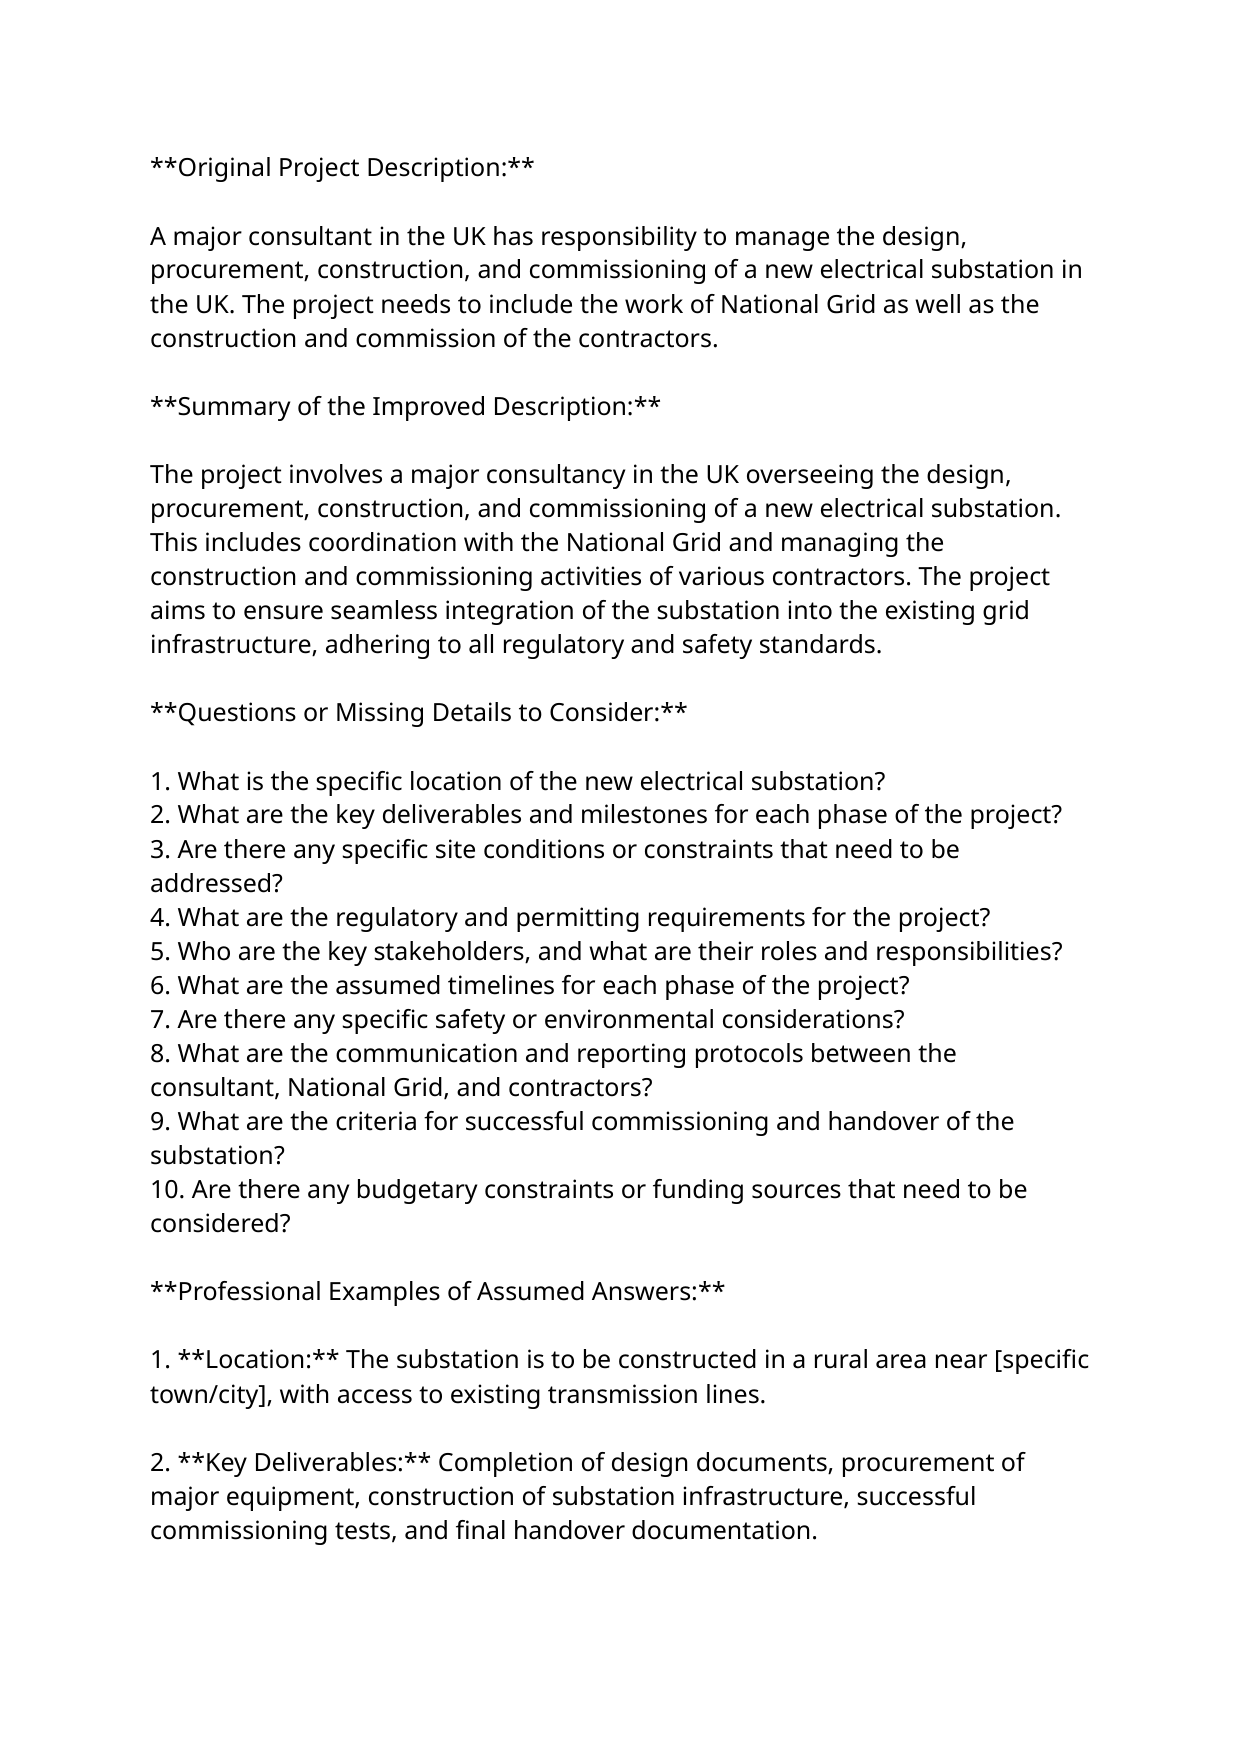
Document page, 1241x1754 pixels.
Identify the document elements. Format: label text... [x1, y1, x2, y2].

text **Questions or Missing Details to Consider:** [150, 695, 1090, 729]
text **Original Project Description:** [150, 150, 1090, 184]
text 1. **Location:** The substation is to be constructed in a rural area near [specific town/city], with access to existing transmission lines. [150, 1342, 1090, 1410]
text 2. What are the key deliverables and milestones for each phase of the project? [150, 797, 1090, 831]
text 8. What are the communication and reporting protocols between the consultant, National Grid, and contractors? [150, 1036, 1090, 1104]
text 9. What are the criteria for successful commissioning and handover of the substation? [150, 1104, 1090, 1172]
text 3. Are there any specific site conditions or constraints that need to be addressed? [150, 831, 1090, 899]
text **Summary of the Improved Description:** [150, 388, 1090, 422]
text 5. Who are the key stakeholders, and what are their roles and responsibilities? [150, 933, 1090, 967]
text A major consultant in the UK has responsibility to manage the design, procurement, construction, and commissioning of a new electrical substation in the UK. The project needs to include the work of National Grid as well as the construction and commission of the contractors. [150, 218, 1090, 354]
text 6. What are the assumed timelines for each phase of the project? [150, 967, 1090, 1002]
text 7. Are there any specific safety or environmental considerations? [150, 1002, 1090, 1036]
text 2. **Key Deliverables:** Completion of design documents, procurement of major equipment, construction of substation infrastructure, successful commissioning tests, and final handover documentation. [150, 1444, 1090, 1547]
text **Professional Examples of Assumed Answers:** [150, 1274, 1090, 1308]
text 4. What are the regulatory and permitting requirements for the project? [150, 899, 1090, 933]
text The project involves a major consultancy in the UK overseeing the design, procurement, construction, and commissioning of a new electrical substation. This includes coordination with the National Grid and managing the construction and commissioning activities of various contractors. The project aims to ensure seamless integration of the substation into the existing grid infrastructure, adhering to all regulatory and safety standards. [150, 457, 1090, 661]
text 10. Are there any budgetary constraints or funding sources that need to be considered? [150, 1172, 1090, 1240]
text 1. What is the specific location of the new electrical substation? [150, 763, 1090, 797]
